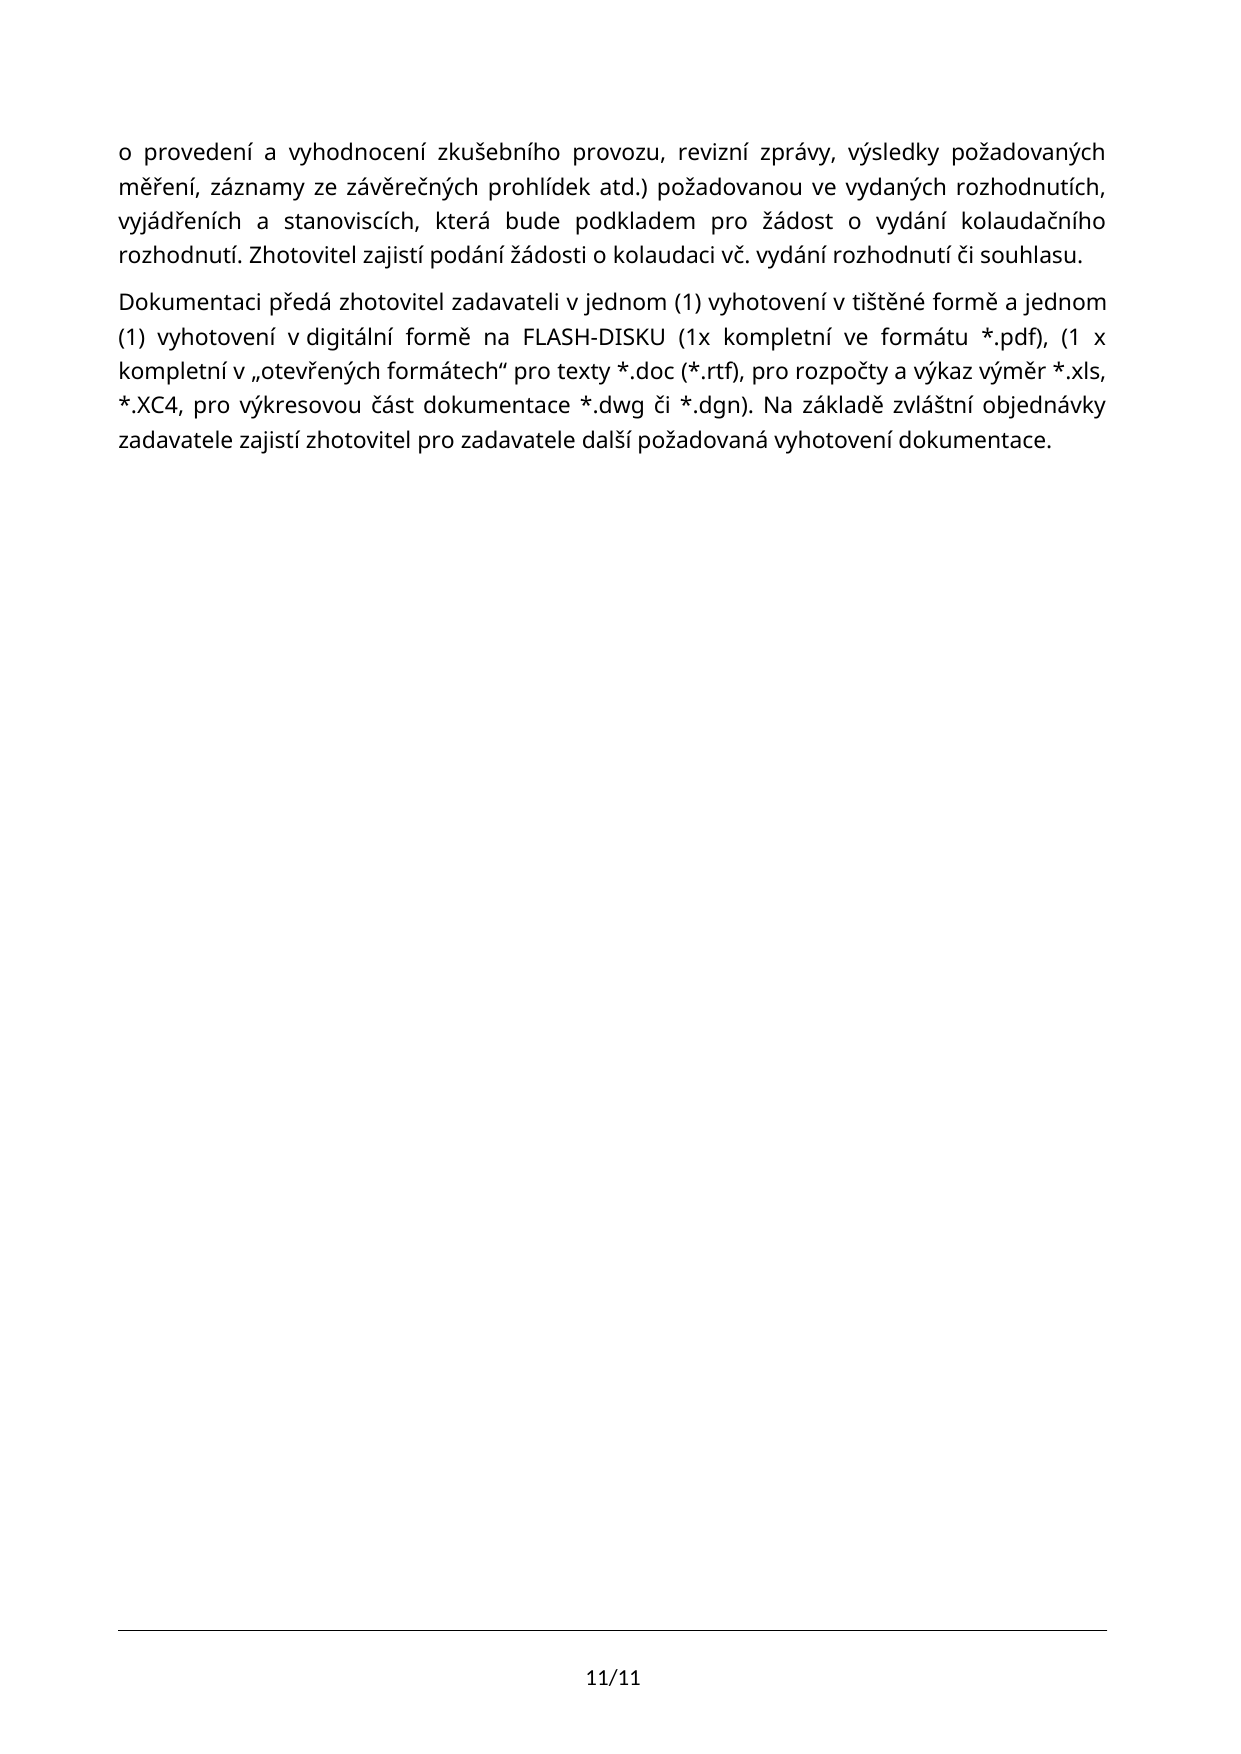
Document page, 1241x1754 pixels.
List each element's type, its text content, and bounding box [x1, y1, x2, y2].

text Dokumentaci předá zhotovitel zadavateli v jednom (1) vyhotovení v tištěné formě a jednom (1) vyhotovení v digitální formě na FLASH-DISKU (1x kompletní ve formátu *.pdf), (1 x kompletní v „otevřených formátech“ pro texty *.doc (*.rtf), pro rozpočty a výkaz výměr *.xls, *.XC4, pro výkresovou část dokumentace *.dwg či *.dgn). Na základě zvláštní objednávky zadavatele zajistí zhotovitel pro zadavatele další požadovaná vyhotovení dokumentace. [118, 286, 1107, 455]
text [118, 136, 1107, 271]
